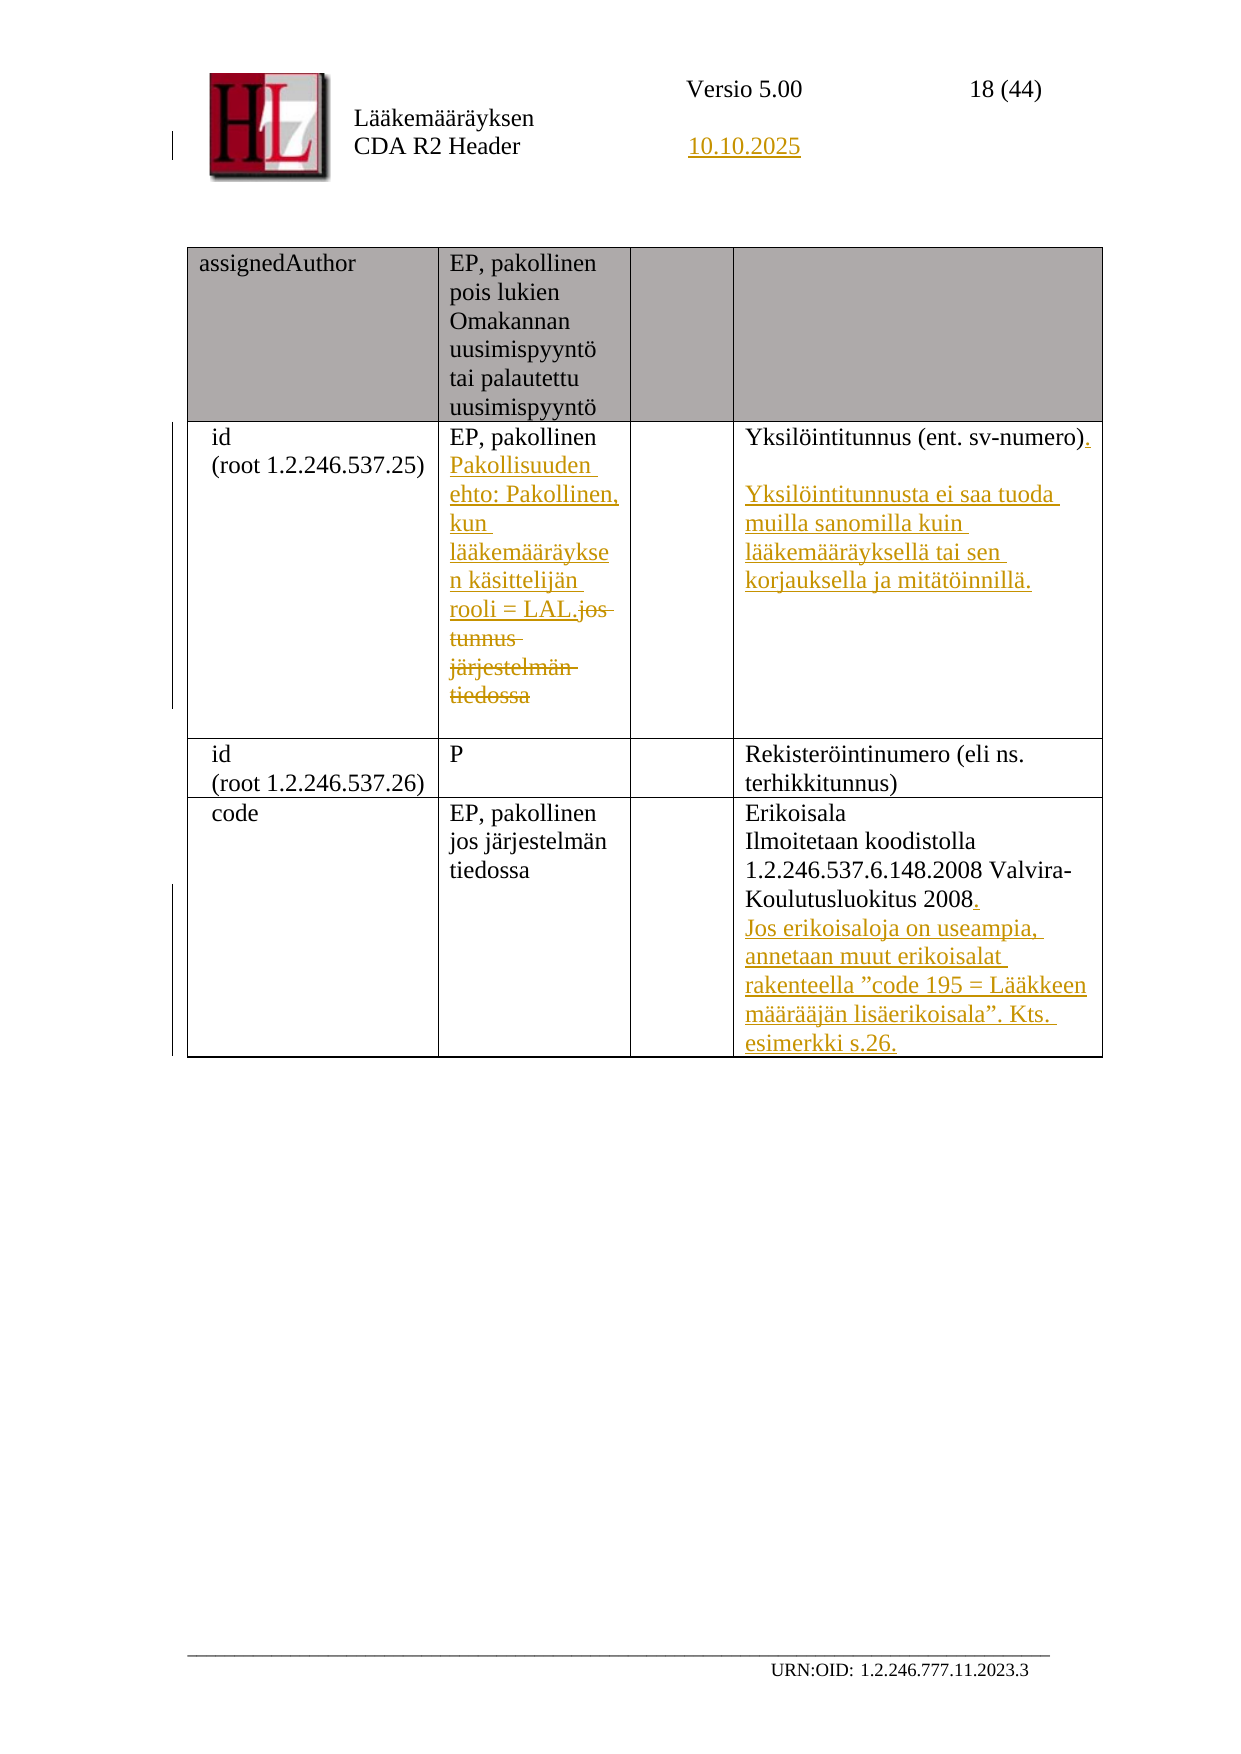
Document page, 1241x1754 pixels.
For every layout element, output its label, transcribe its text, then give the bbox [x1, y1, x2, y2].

table_cell EP, pakollinen [439, 422, 630, 738]
table_cell [631, 739, 733, 797]
table_cell [631, 248, 733, 421]
table_cell code [188, 798, 438, 1056]
table_cell Yksilöintitunnus (ent. sv-numero) [734, 422, 1102, 738]
table_cell id (root 1.2.246.537.26) [188, 739, 438, 797]
table_cell EP, pakollinen pois lukien Omakannan uusimispyyntö tai palautettu uusimispyyntö [439, 248, 630, 421]
table_cell [631, 422, 733, 738]
table_cell [631, 798, 733, 1056]
table_cell Rekisteröintinumero (eli ns. terhikkitunnus) [734, 739, 1102, 797]
table_cell [734, 248, 1102, 421]
table_cell id (root 1.2.246.537.25) [188, 422, 438, 738]
table_cell EP, pakollinen jos järjestelmän tiedossa [439, 798, 630, 1056]
table_cell Erikoisala Ilmoitetaan koodistolla 1.2.246.537.6.148.2008 Valvira-Koulutusluokitus 2008 [734, 798, 1102, 1056]
table_cell assignedAuthor [188, 248, 438, 421]
table_cell P [439, 739, 630, 797]
picture [209, 73, 332, 182]
